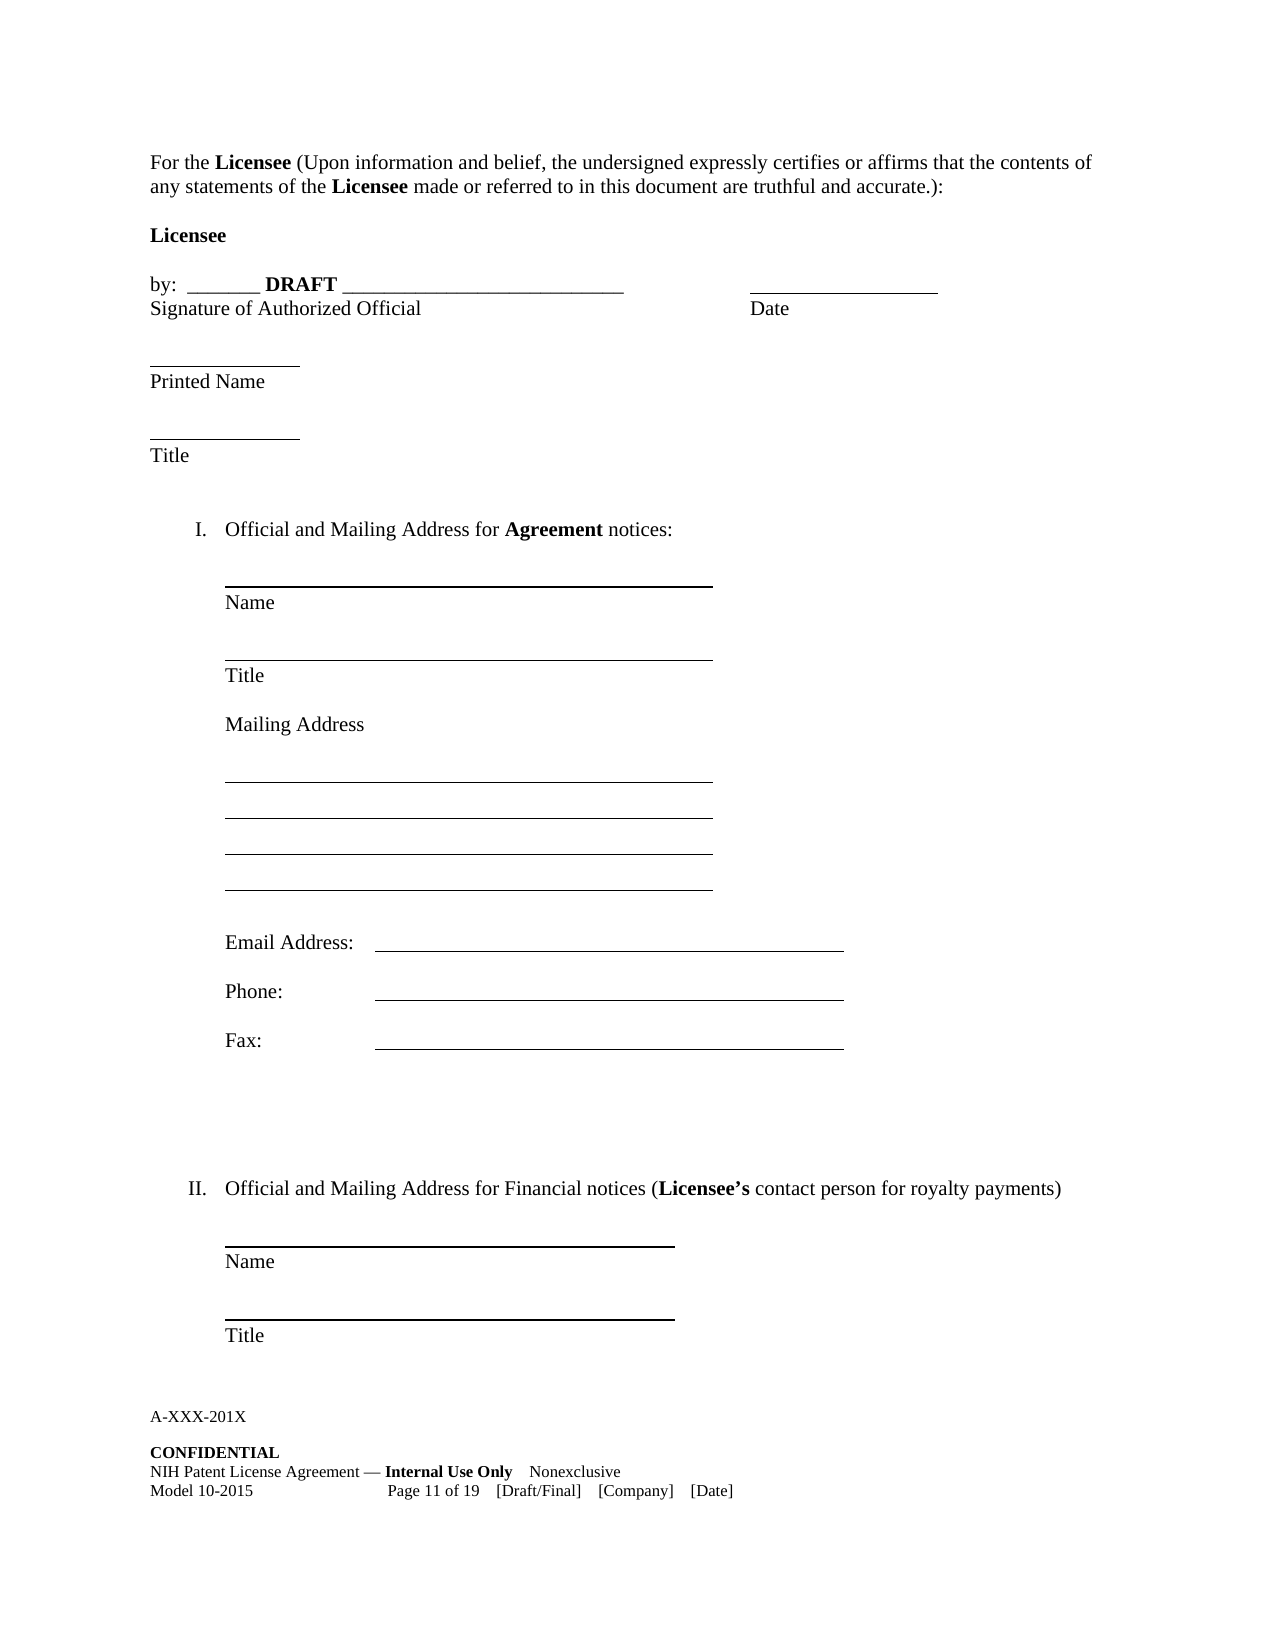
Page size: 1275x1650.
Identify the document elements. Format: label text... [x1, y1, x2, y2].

text Printed Name [150, 369, 1125, 393]
text by: _______ DRAFT ___________________________ [150, 272, 1125, 296]
text Title [225, 1323, 1125, 1347]
text Signature of Authorized Official Date [150, 296, 1125, 320]
list Official and Mailing Address for Financial notices (Licensee’s contact person for royalty payments) [207, 1176, 1125, 1200]
text Fax: [225, 1028, 1125, 1052]
text Title [225, 639, 1125, 687]
text For the Licensee (Upon information and belief, the undersigned expressly certifies or affirms that the contents of any statements of the Licensee made or referred to in this document are truthful and accurate.): [150, 150, 1125, 198]
text Title [150, 442, 1125, 467]
list Official and Mailing Address for Agreement notices: [207, 517, 1125, 541]
subtitle Licensee [150, 223, 1125, 247]
text Phone: [225, 979, 1125, 1003]
text Mailing Address [225, 712, 1125, 736]
text Name [225, 566, 1125, 614]
text Email Address: [225, 930, 1125, 954]
text Name [225, 1249, 1125, 1273]
